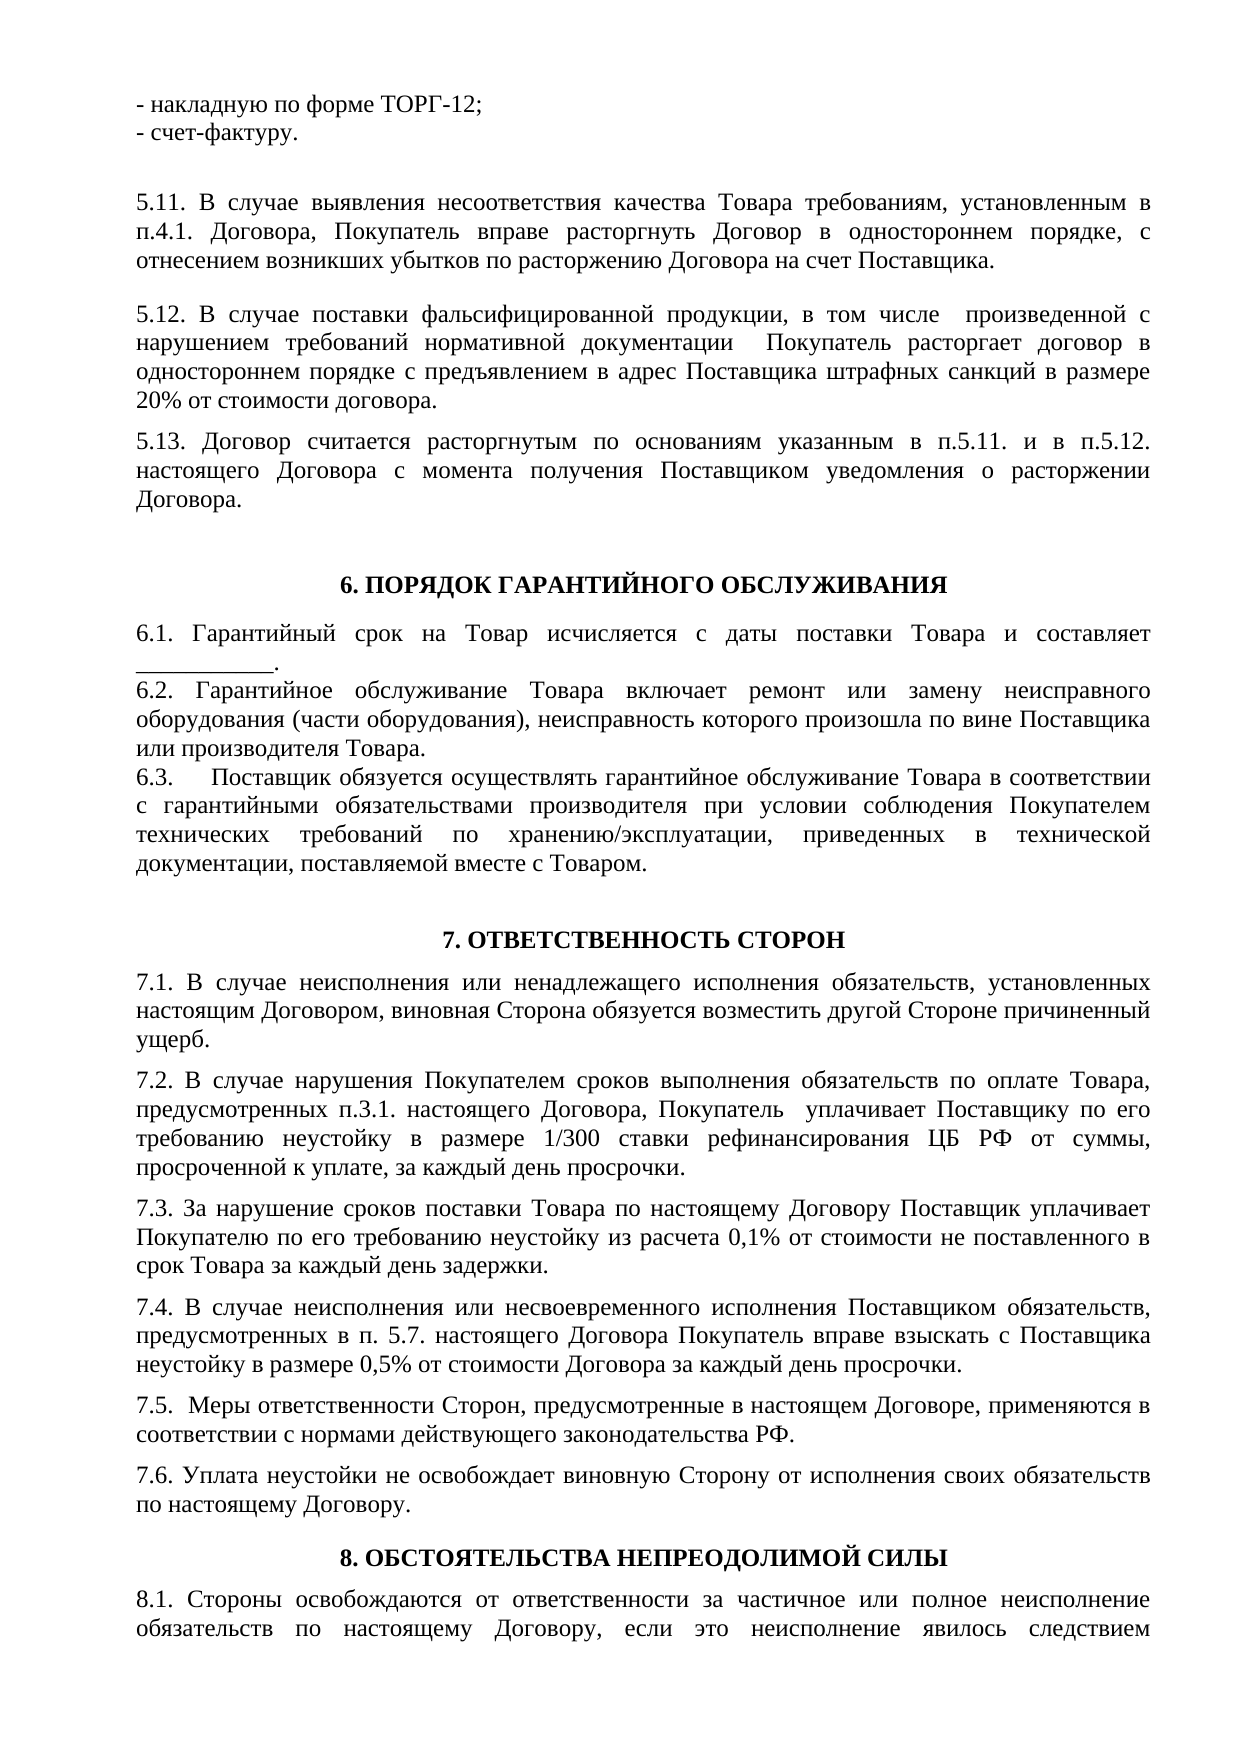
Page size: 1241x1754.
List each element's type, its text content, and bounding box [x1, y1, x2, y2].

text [136, 1584, 1152, 1642]
text 7. ОТВЕТСТВЕННОСТЬ СТОРОН [136, 926, 1152, 954]
text 7.1. В случае неисполнения или ненадлежащего исполнения обязательств, установленных настоящим Договором, виновная Сторона обязуется возместить другой Стороне причиненный ущерб. [136, 967, 1152, 1053]
list 5.11. В случае выявления несоответствия качества Товара требованиям, установленным в п.4.1. Договора, Покупатель вправе расторгнуть Договор в одностороннем порядке, с отнесением возникших убытков по расторжению Договора на счет Поставщика. [136, 187, 1152, 274]
text 7.5. Меры ответственности Сторон, предусмотренные в настоящем Договоре, применяются в соответствии с нормами действующего законодательства РФ. [136, 1391, 1152, 1448]
list 5.13. Договор считается расторгнутым по основаниям указанным в п.5.11. и в п.5.12. настоящего Договора с момента получения Поставщиком уведомления о расторжении Договора. [136, 426, 1152, 512]
list 5.12. В случае поставки фальсифицированной продукции, в том числе произведенной с нарушением требований нормативной документации Покупатель расторгает договор в одностороннем порядке с предъявлением в адрес Поставщика штрафных санкций в размере 20% от стоимости договора. [136, 299, 1152, 414]
text 7.3. За нарушение сроков поставки Товара по настоящему Договору Поставщик уплачивает Покупателю по его требованию неустойку из расчета 0,1% от стоимости не поставленного в срок Товара за каждый день задержки. [136, 1193, 1152, 1279]
text 7.6. Уплата неустойки не освобождает виновную Сторону от исполнения своих обязательств по настоящему Договору. [136, 1461, 1152, 1518]
text 6.3. Поставщик обязуется осуществлять гарантийное обслуживание Товара в соответствии с гарантийными обязательствами производителя при условии соблюдения Покупателем технических требований по хранению/эксплуатации, приведенных в технической документации, поставляемой вместе с Товаром. [136, 762, 1152, 877]
text 7.4. В случае неисполнения или несвоевременного исполнения Поставщиком обязательств, предусмотренных в п. 5.7. настоящего Договора Покупатель вправе взыскать с Поставщика неустойку в размере 0,5% от стоимости Договора за каждый день просрочки. [136, 1292, 1152, 1378]
text 7.2. В случае нарушения Покупателем сроков выполнения обязательств по оплате Товара, предусмотренных п.3.1. настоящего Договора, Покупатель уплачивает Поставщику по его требованию неустойку в размере 1/300 ставки рефинансирования ЦБ РФ от суммы, просроченной к уплате, за каждый день просрочки. [136, 1066, 1152, 1181]
list - накладную по форме ТОРГ-12; [136, 89, 1152, 117]
text 6. ПОРЯДОК ГАРАНТИЙНОГО ОБСЛУЖИВАНИЯ [136, 570, 1152, 599]
text 6.1. Гарантийный срок на Товар исчисляется с даты поставки Товара и составляет ___________. [136, 618, 1152, 675]
list - счет-фактуру. [136, 117, 1152, 146]
text 8. ОБСТОЯТЕЛЬСТВА НЕПРЕОДОЛИМОЙ СИЛЫ [136, 1543, 1152, 1572]
text 6.2. Гарантийное обслуживание Товара включает ремонт или замену неисправного оборудования (части оборудования), неисправность которого произошла по вине Поставщика или производителя Товара. [136, 675, 1152, 762]
